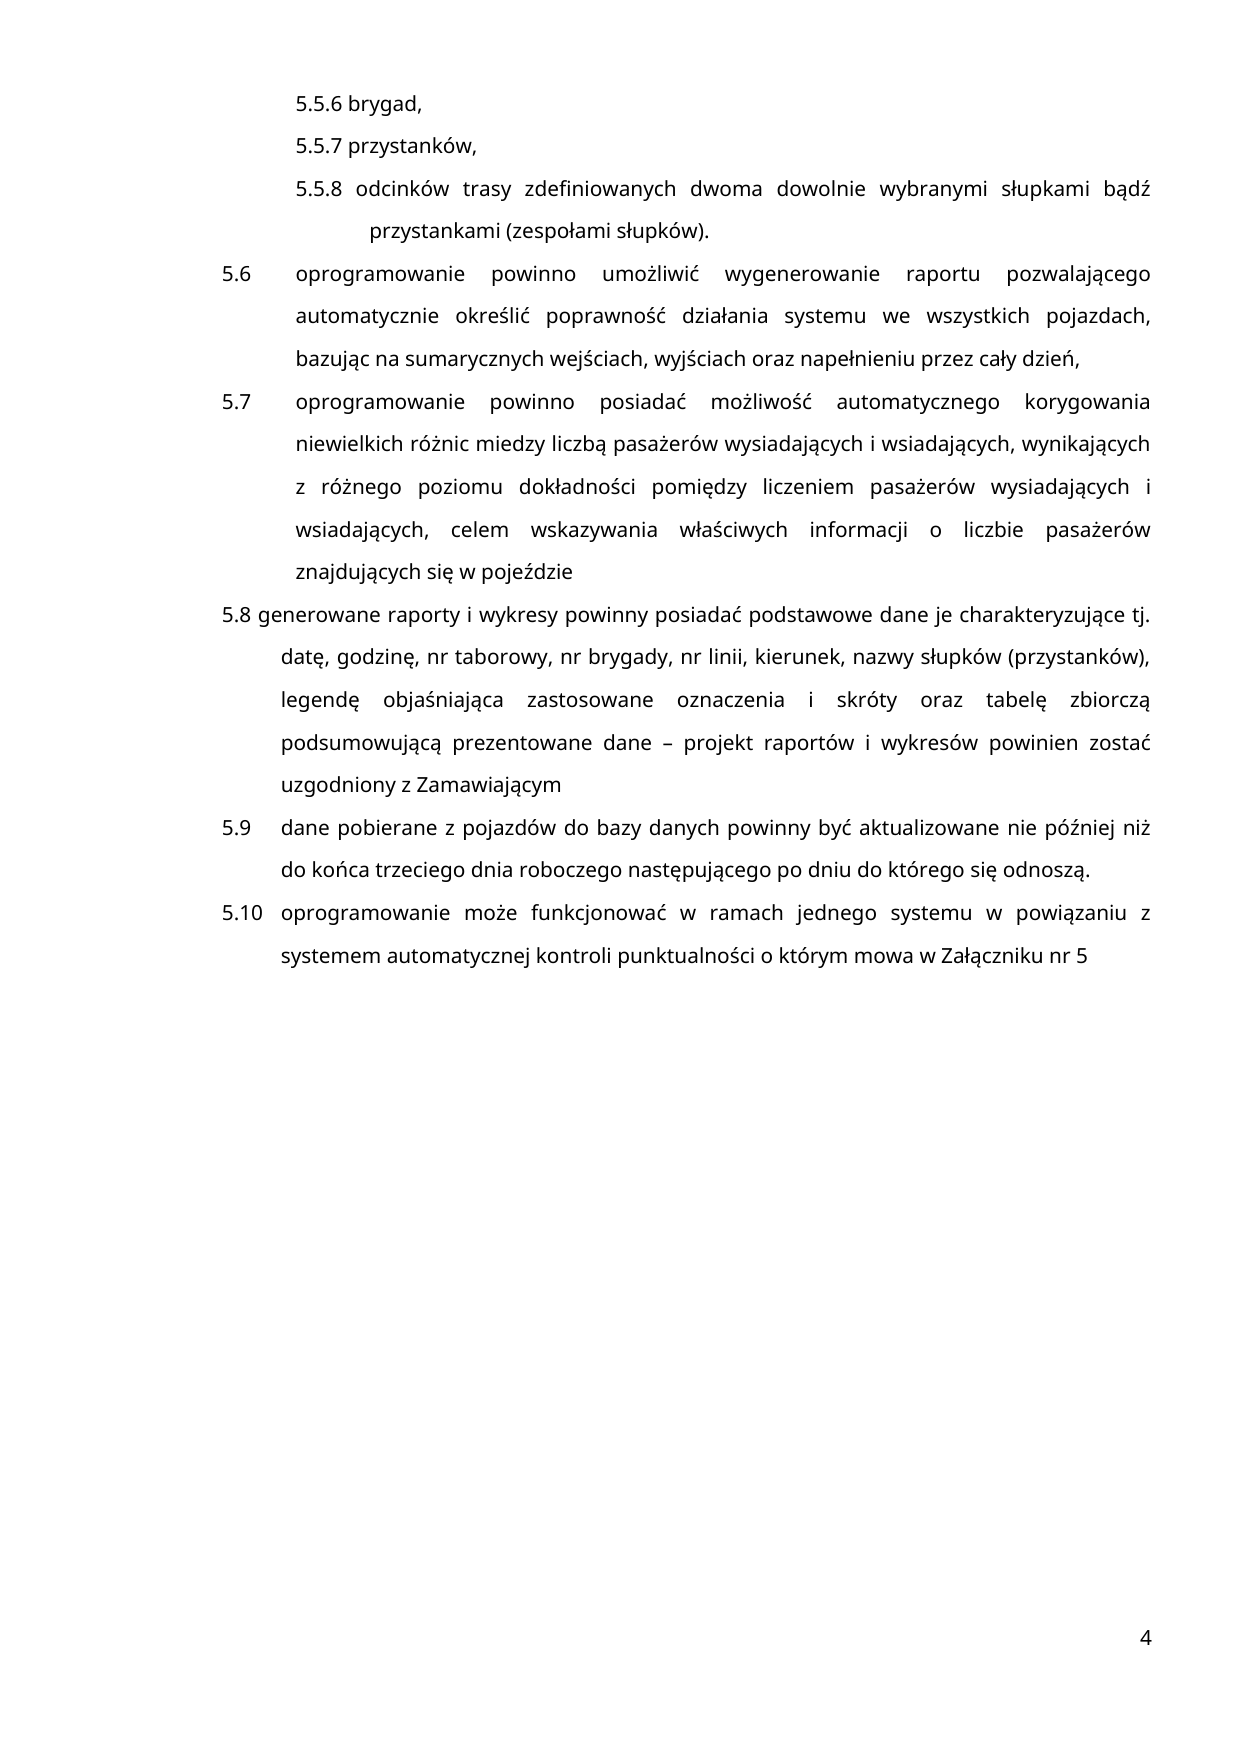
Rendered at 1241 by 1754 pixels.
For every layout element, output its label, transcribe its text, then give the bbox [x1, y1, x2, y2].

list 5.10 oprogramowanie może funkcjonować w ramach jednego systemu w powiązaniu z systemem automatycznej kontroli punktualności o którym mowa w Załączniku nr 5 [222, 898, 1152, 969]
list 5.5.8 odcinków trasy zdefiniowanych dwoma dowolnie wybranymi słupkami bądź przystankami (zespołami słupków). [295, 174, 1152, 245]
list 5.8 generowane raporty i wykresy powinny posiadać podstawowe dane je charakteryzujące tj. datę, godzinę, nr taborowy, nr brygady, nr linii, kierunek, nazwy słupków (przystanków), legendę objaśniająca zastosowane oznaczenia i skróty oraz tabelę zbiorczą podsumowującą prezentowane dane – projekt raportów i wykresów powinien zostać uzgodniony z Zamawiającym [222, 600, 1152, 799]
list 5.9 dane pobierane z pojazdów do bazy danych powinny być aktualizowane nie później niż do końca trzeciego dnia roboczego następującego po dniu do którego się odnoszą. [222, 813, 1152, 884]
list 5.5.7 przystanków, [295, 131, 1152, 160]
list 5.5.6 brygad, [295, 89, 1152, 117]
list 5.6 oprogramowanie powinno umożliwić wygenerowanie raportu pozwalającego automatycznie określić poprawność działania systemu we wszystkich pojazdach, bazując na sumarycznych wejściach, wyjściach oraz napełnieniu przez cały dzień, [222, 259, 1152, 373]
list 5.7 oprogramowanie powinno posiadać możliwość automatycznego korygowania niewielkich różnic miedzy liczbą pasażerów wysiadających i wsiadających, wynikających z różnego poziomu dokładności pomiędzy liczeniem pasażerów wysiadających i wsiadających, celem wskazywania właściwych informacji o liczbie pasażerów znajdujących się w pojeździe [222, 387, 1152, 586]
